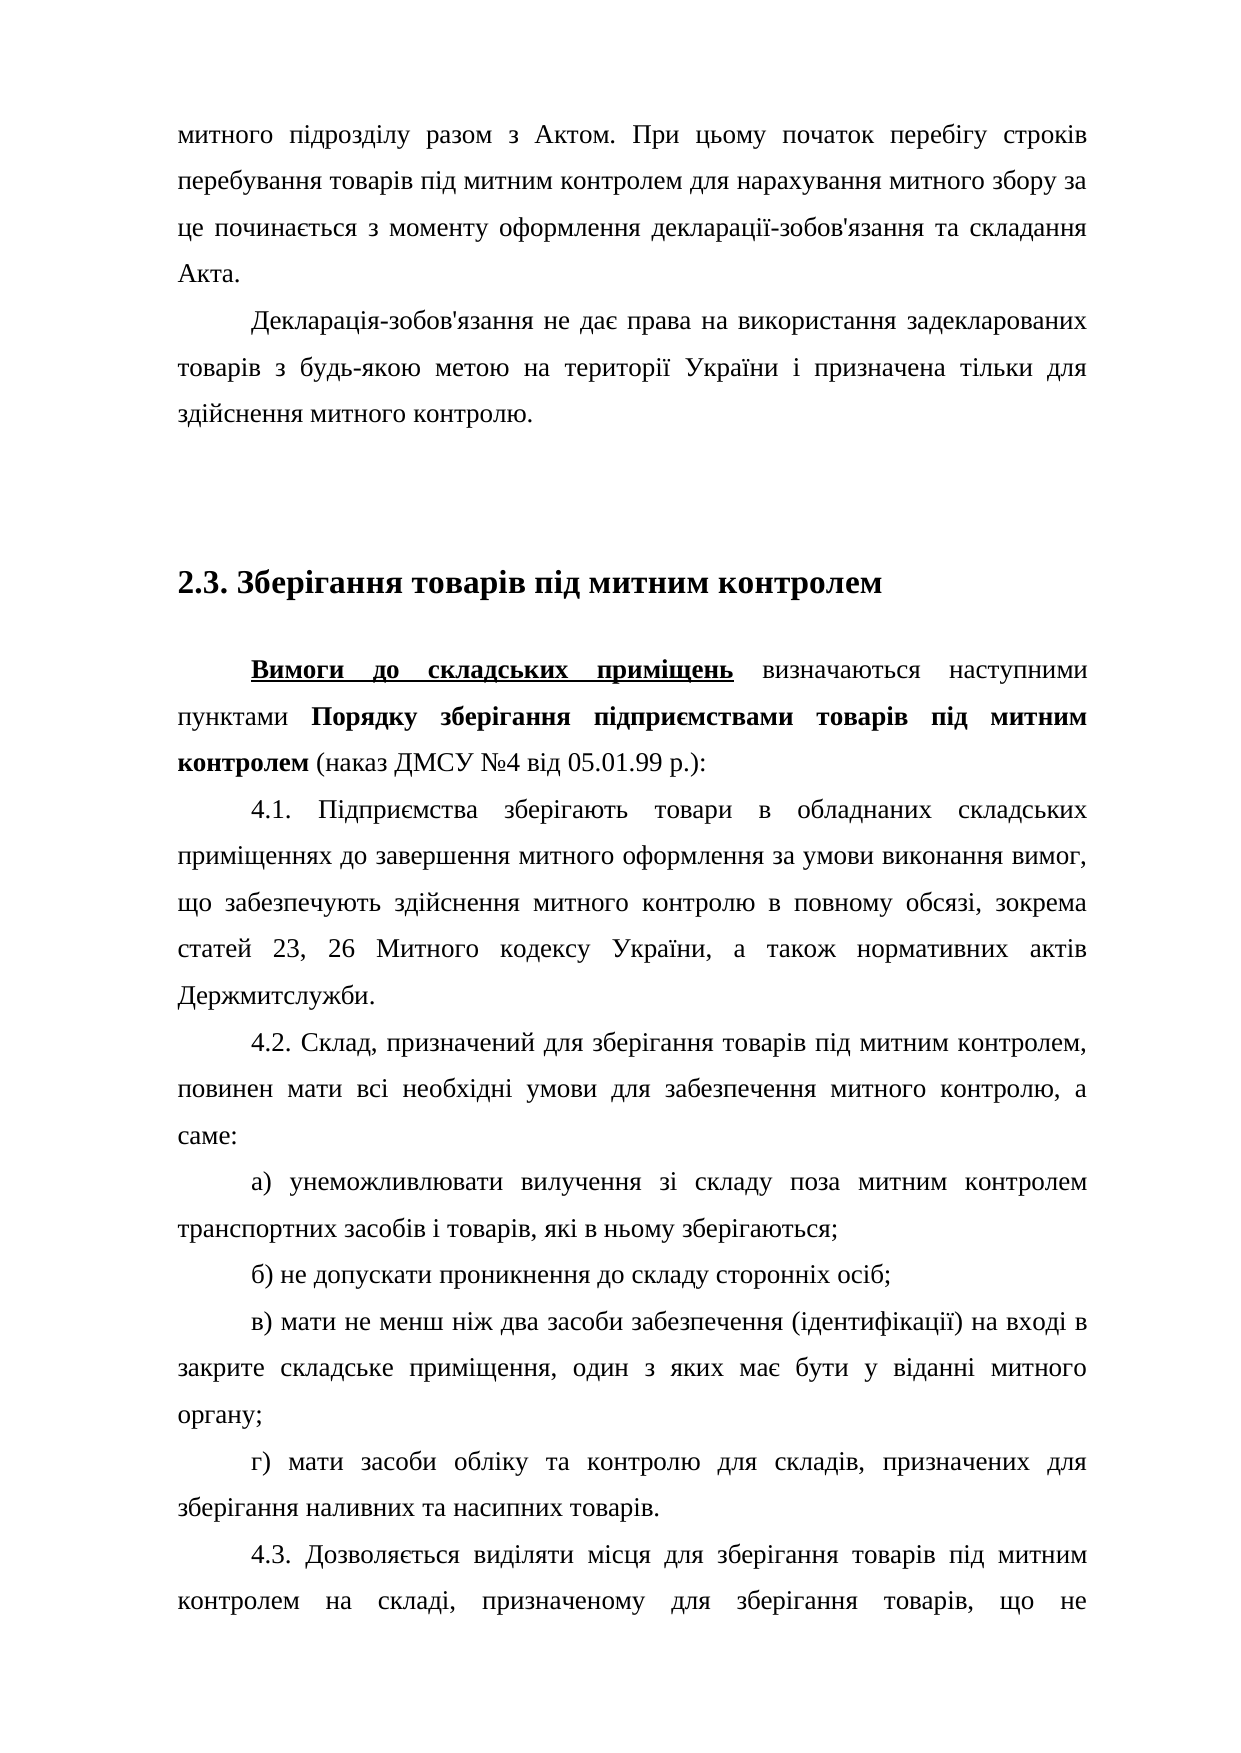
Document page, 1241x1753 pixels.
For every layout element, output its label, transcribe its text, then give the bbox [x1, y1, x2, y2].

text 4.2. Склад, призначений для зберігання товарів під митним контролем, повинен мати всі необхідні умови для забезпечення митного контролю, а саме: [177, 1026, 1088, 1150]
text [177, 118, 1088, 289]
text б) не допускати проникнення до складу сторонніх осіб; [177, 1259, 1088, 1290]
text 4.1. Підприємства зберігають товари в обладнаних складських приміщеннях до завершення митного оформлення за умови виконання вимог, що забезпечують здійснення митного контролю в повному обсязі, зокрема статей 23, 26 Митного кодексу України, а також нормативних актів Держмитслужби. [177, 793, 1088, 1010]
text г) мати засоби обліку та контролю для складів, призначених для зберігання наливних та насипних товарів. [177, 1445, 1088, 1523]
text Вимоги до складських приміщень визначаються наступними пунктами Порядку зберігання підприємствами товарів під митним контролем (наказ ДМСУ №4 від 05.01.99 р.): [177, 653, 1088, 778]
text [177, 1538, 1088, 1616]
text Декларація-зобов'язання не дає права на використання задекларованих товарів з будь-якою метою на території України і призначена тільки для здійснення митного контролю. [177, 304, 1088, 428]
text а) унеможливлювати вилучення зі складу поза митним контролем транспортних засобів і товарів, які в ньому зберігаються; [177, 1166, 1088, 1243]
subtitle 2.3. Зберігання товарів під митним контролем [177, 562, 1088, 601]
text в) мати не менш ніж два засоби забезпечення (ідентифікації) на вході в закрите складське приміщення, один з яких має бути у віданні митного органу; [177, 1305, 1088, 1429]
